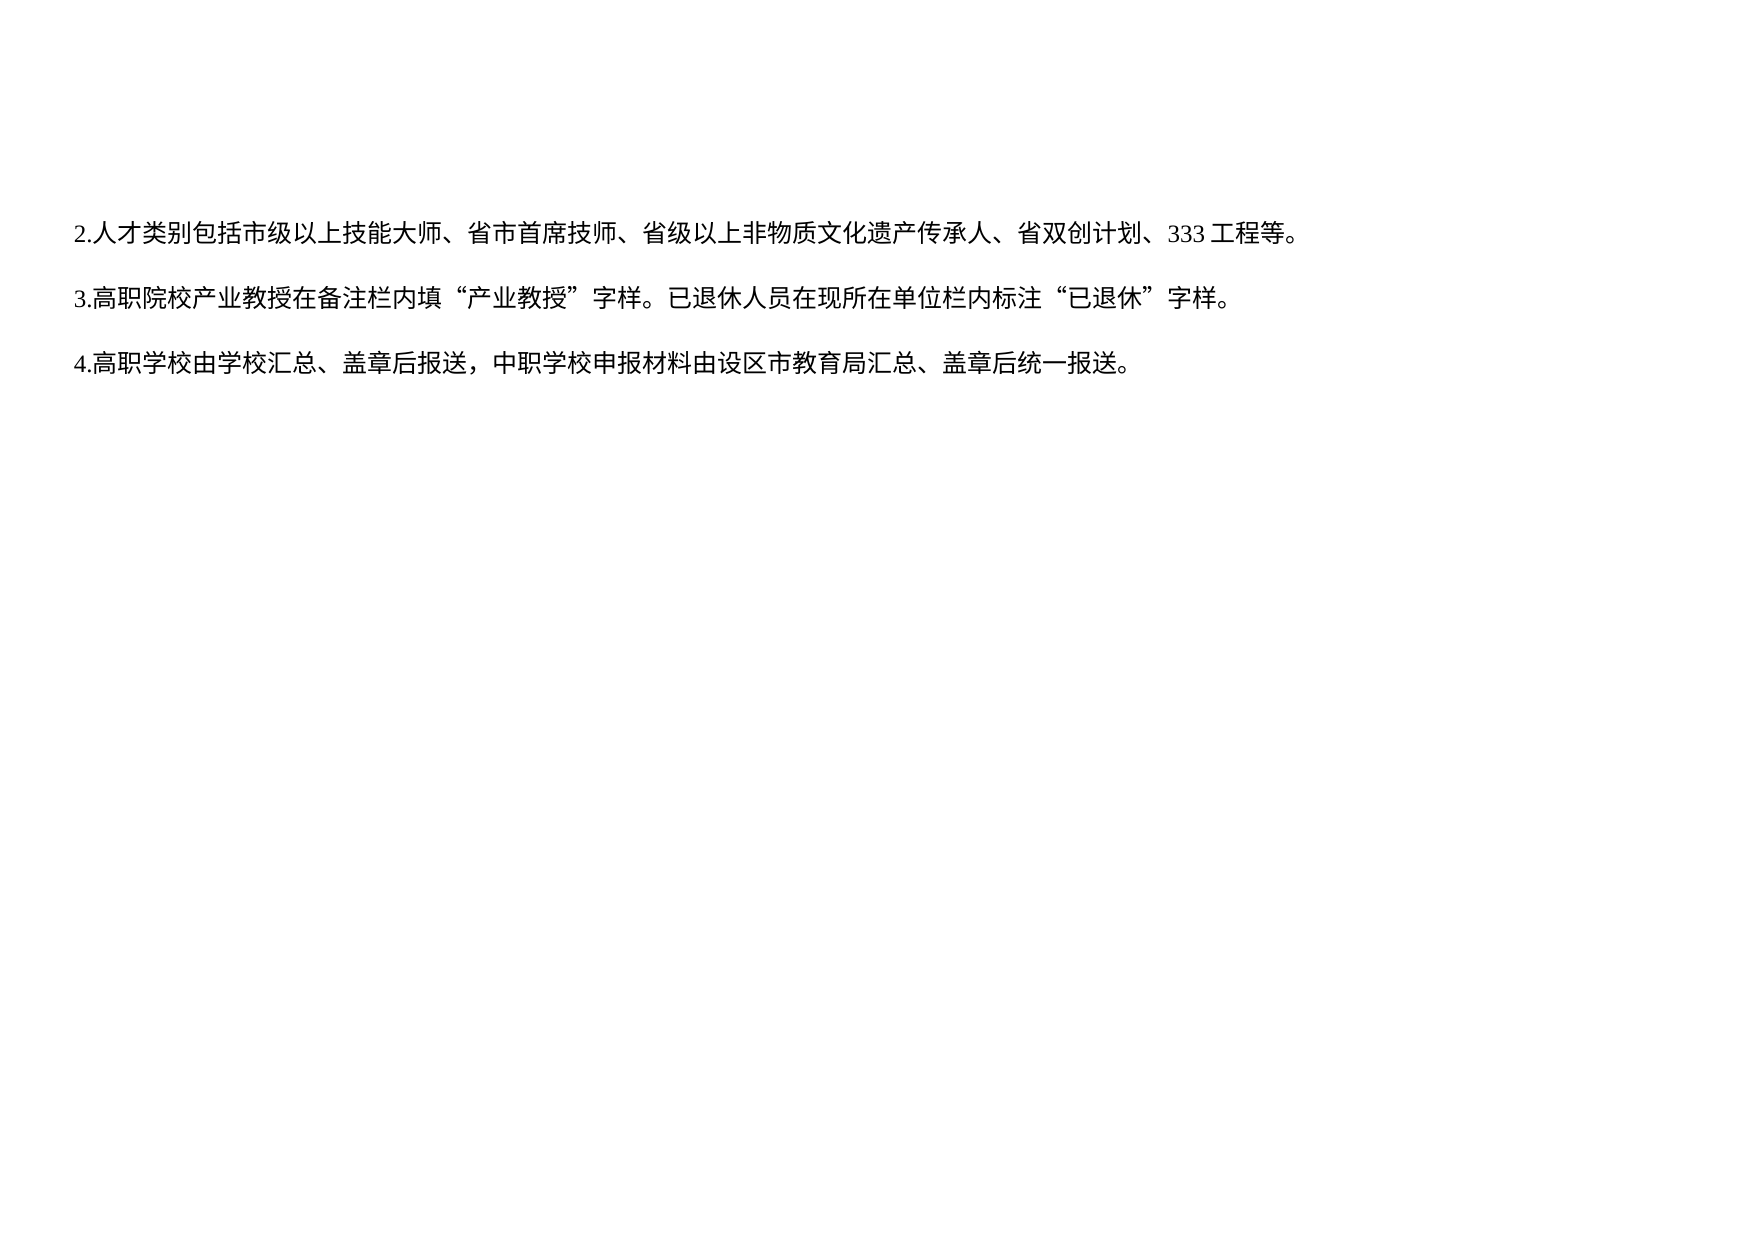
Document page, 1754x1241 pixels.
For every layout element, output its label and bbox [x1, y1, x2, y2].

table_cell [25, 198, 1729, 394]
